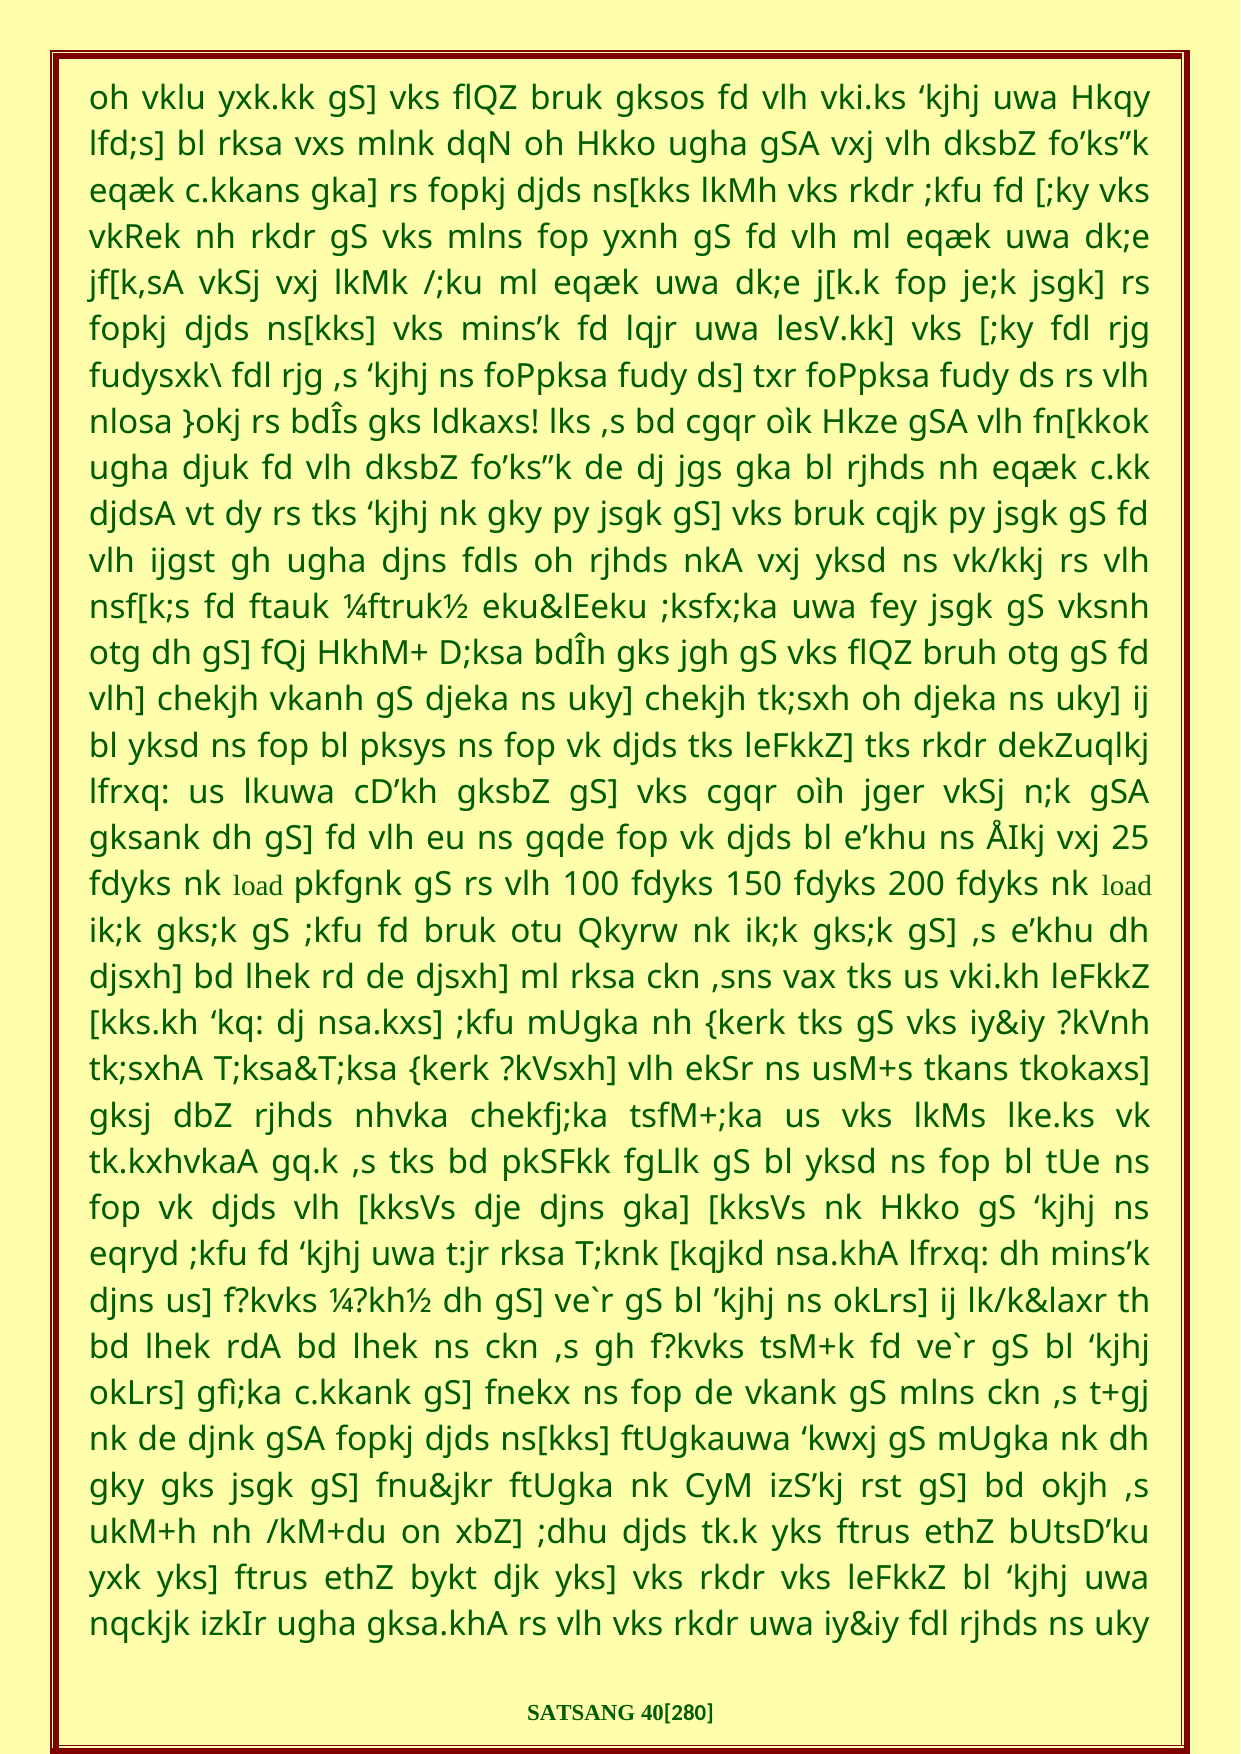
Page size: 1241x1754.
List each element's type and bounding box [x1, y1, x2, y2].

text [89, 74, 1152, 1646]
